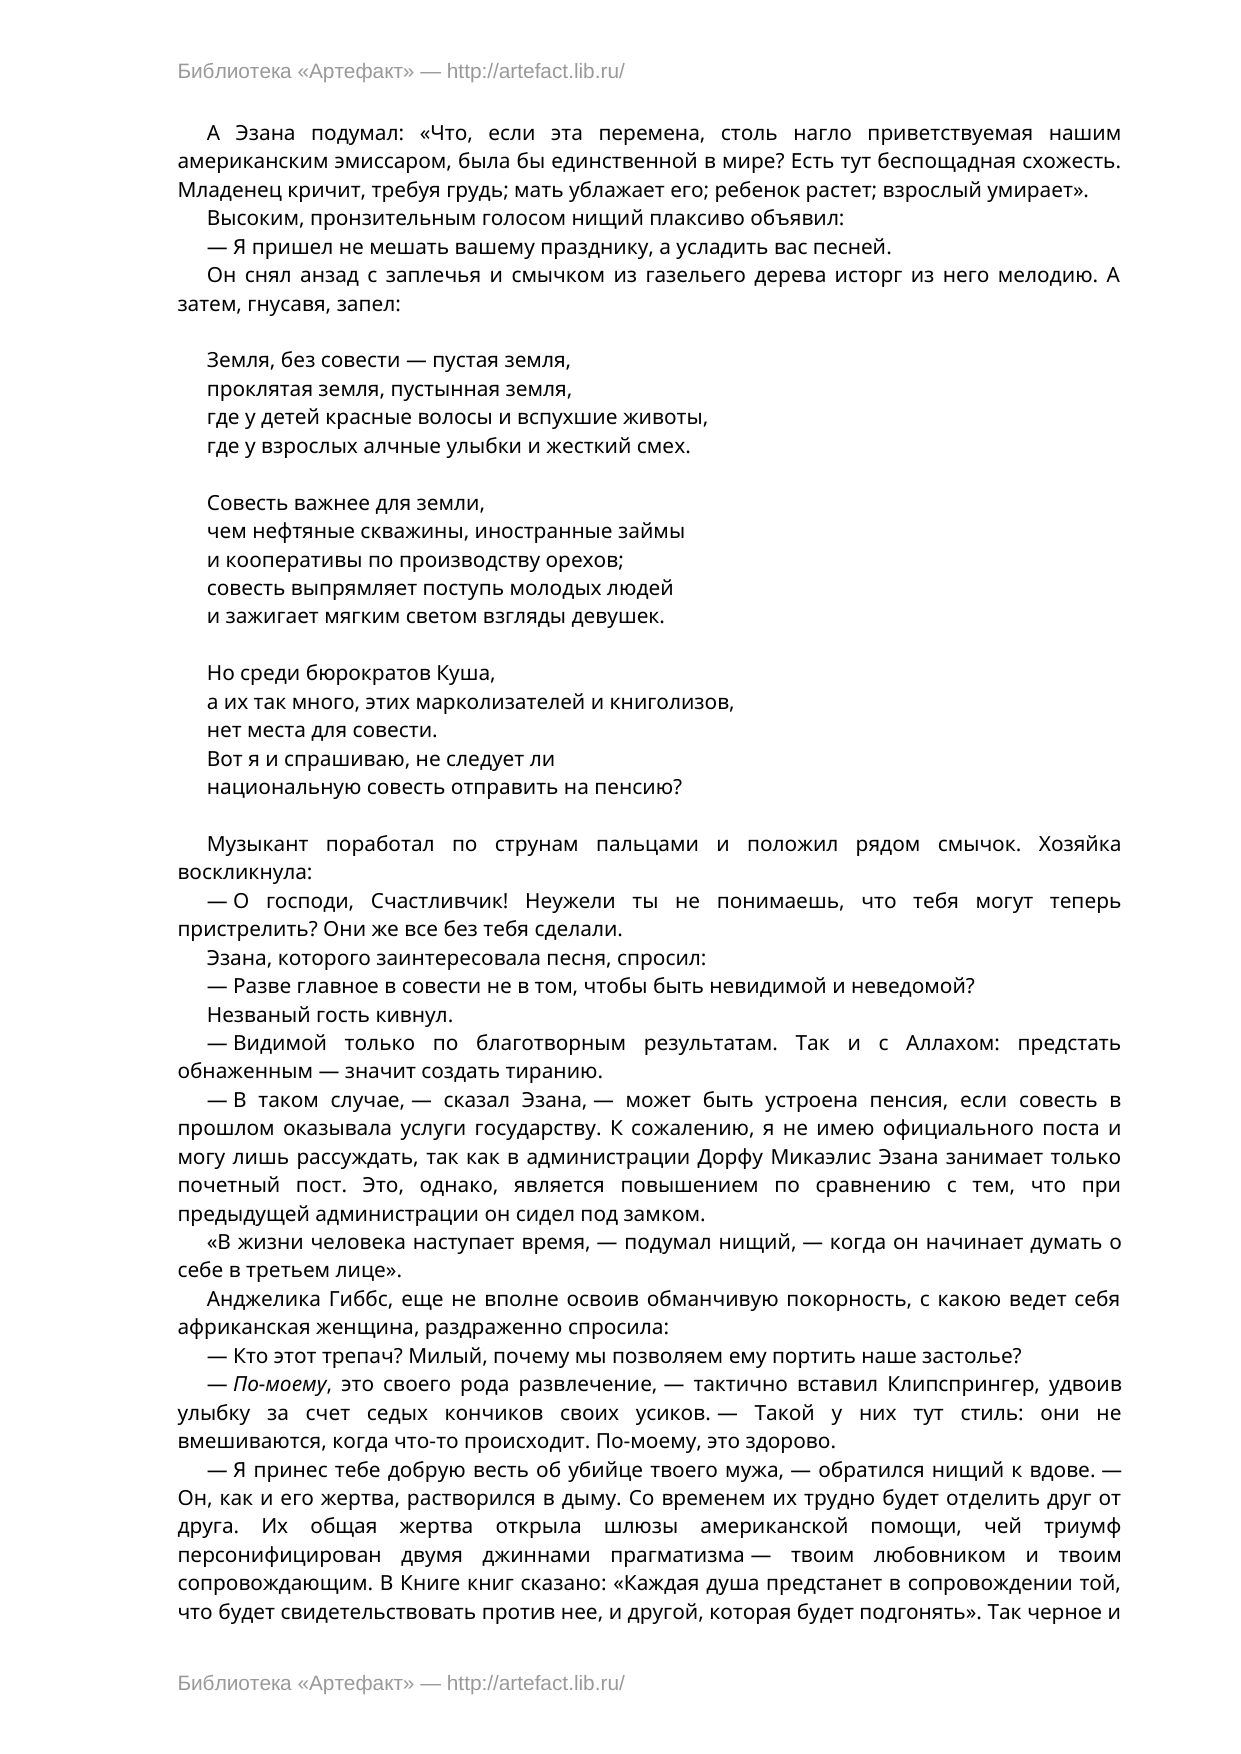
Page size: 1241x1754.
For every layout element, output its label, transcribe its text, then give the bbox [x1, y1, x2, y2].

text Высоким, пронзительным голосом нищий плаксиво объявил: [177, 203, 1122, 232]
text — О господи, Счастливчик! Неужели ты не понимаешь, что тебя могут теперь пристрелить? Они же все без тебя сделали. [177, 886, 1122, 943]
text Музыкант поработал по струнам пальцами и положил рядом смычок. Хозяйка воскликнула: [177, 829, 1122, 886]
text Незваный гость кивнул. [177, 1000, 1122, 1028]
text чем нефтяные скважины, иностранные займы [177, 516, 1122, 545]
text — По-моему, это своего рода развлечение, — тактично вставил Клипспрингер, удвоив улыбку за счет седых кончиков своих усиков. — Такой у них тут стиль: они не вмешиваются, когда что-то происходит. По-моему, это здорово. [177, 1369, 1122, 1455]
text Но среди бюрократов Куша, [177, 658, 1122, 687]
text — Я пришел не мешать вашему празднику, а усладить вас песней. [177, 232, 1122, 260]
text нет места для совести. [177, 715, 1122, 744]
text — Видимой только по благотворным результатам. Так и с Аллахом: предстать обнаженным — значит создать тиранию. [177, 1028, 1122, 1085]
text Вот я и спрашиваю, не следует ли [177, 744, 1122, 772]
text Анджелика Гиббс, еще не вполне освоив обманчивую покорность, с какою ведет себя африканская женщина, раздраженно спросила: [177, 1284, 1122, 1341]
text Совесть важнее для земли, [177, 488, 1122, 516]
text где у детей красные волосы и вспухшие животы, [177, 402, 1122, 431]
text проклятая земля, пустынная земля, [177, 374, 1122, 402]
text «В жизни человека наступает время, — подумал нищий, — когда он начинает думать о себе в третьем лице». [177, 1227, 1122, 1284]
text национальную совесть отправить на пенсию? [177, 772, 1122, 801]
text А Эзана подумал: «Что, если эта перемена, столь нагло приветствуемая нашим американским эмиссаром, была бы единственной в мире? Есть тут беспощадная схожесть. Младенец кричит, требуя грудь; мать ублажает его; ребенок растет; взрослый умирает». [177, 118, 1122, 203]
text и кооперативы по производству орехов; [177, 545, 1122, 573]
text — В таком случае, — сказал Эзана, — может быть устроена пенсия, если совесть в прошлом оказывала услуги государству. К сожалению, я не имею официального поста и могу лишь рассуждать, так как в администрации Дорфу Микаэлис Эзана занимает только почетный пост. Это, однако, является повышением по сравнению с тем, что при предыдущей администрации он сидел под замком. [177, 1085, 1122, 1227]
text а их так много, этих марколизателей и книголизов, [177, 687, 1122, 715]
text — Разве главное в совести не в том, чтобы быть невидимой и неведомой? [177, 971, 1122, 1000]
text — Кто этот трепач? Милый, почему мы позволяем ему портить наше застолье? [177, 1341, 1122, 1369]
text Земля, без совести — пустая земля, [177, 346, 1122, 374]
text Он снял анзад с заплечья и смычком из газельего дерева исторг из него мелодию. А затем, гнусавя, запел: [177, 260, 1122, 317]
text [177, 1455, 1122, 1625]
text где у взрослых алчные улыбки и жесткий смех. [177, 431, 1122, 459]
text Эзана, которого заинтересовала песня, спросил: [177, 943, 1122, 971]
text и зажигает мягким светом взгляды девушек. [177, 602, 1122, 630]
text совесть выпрямляет поступь молодых людей [177, 573, 1122, 602]
